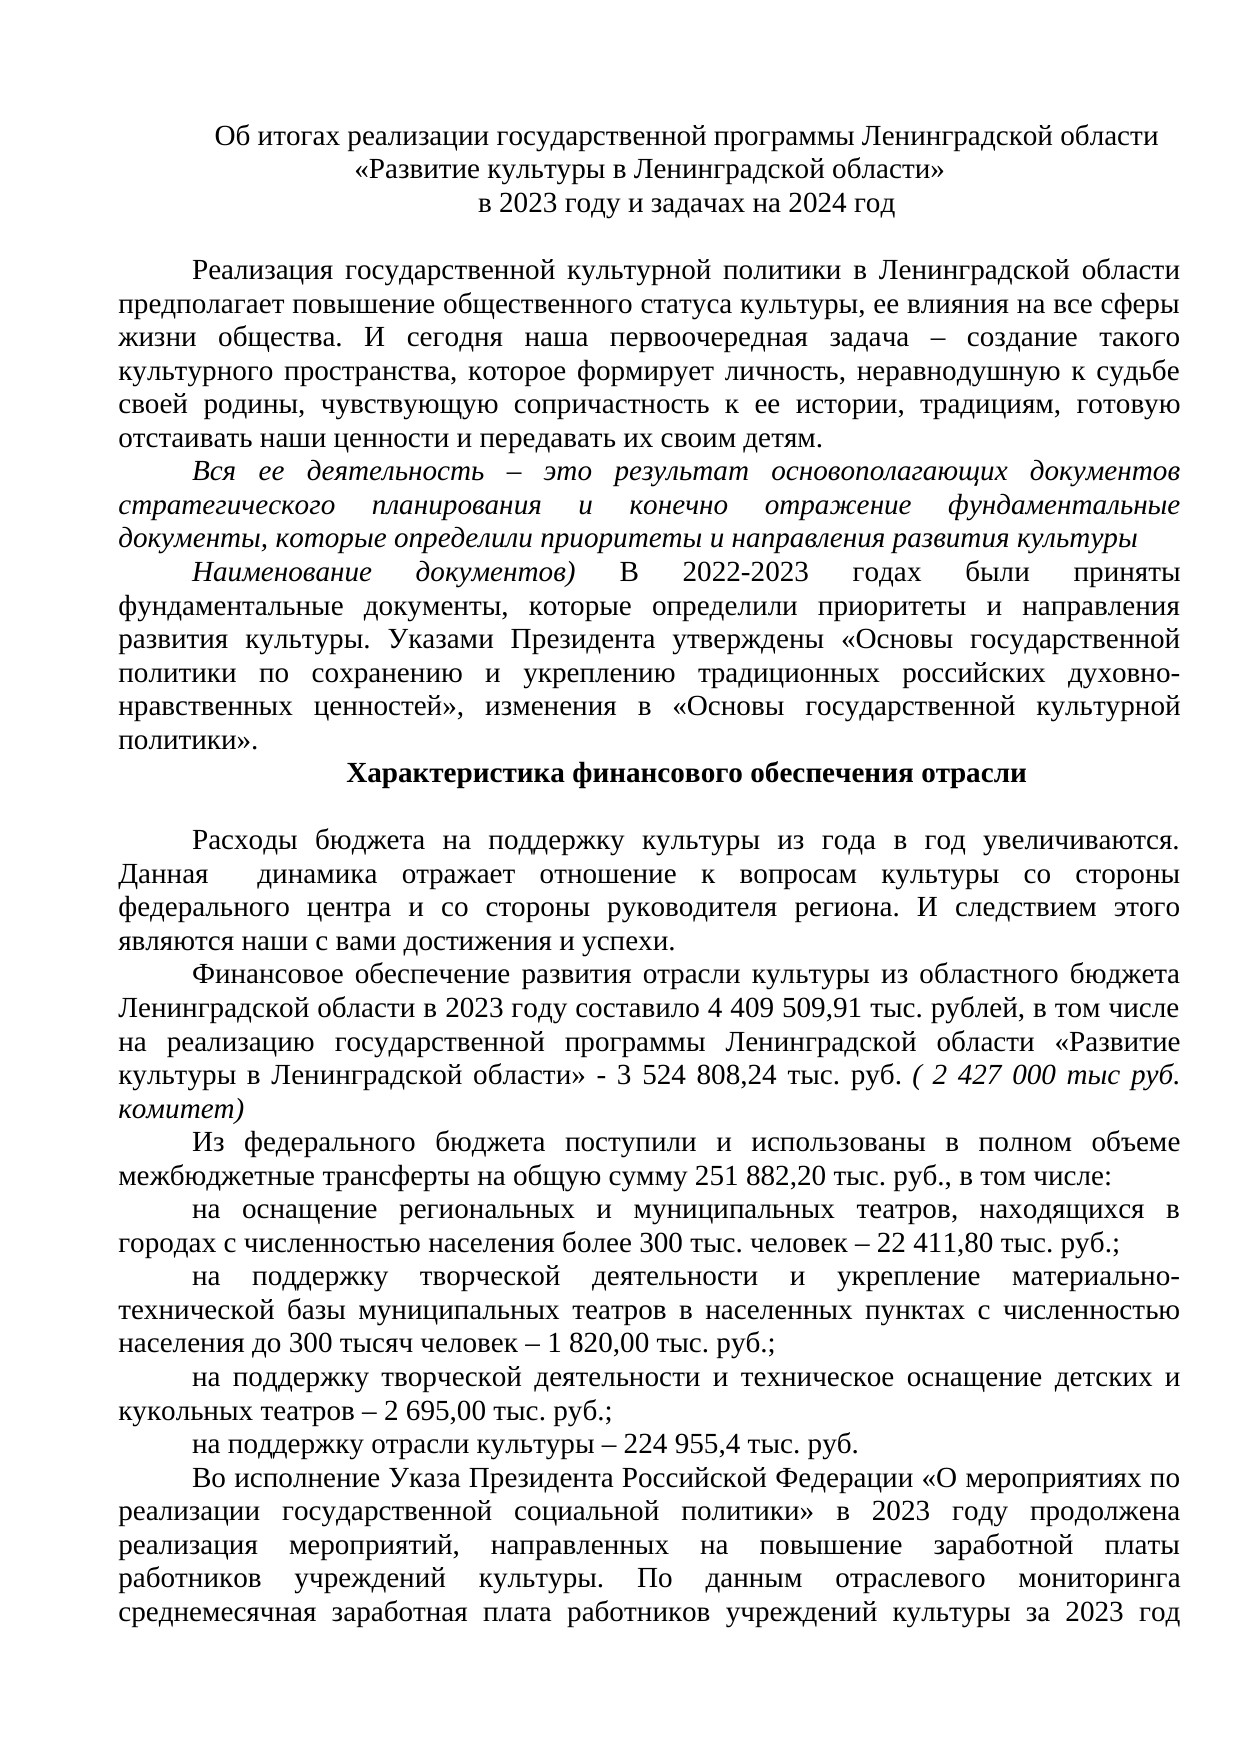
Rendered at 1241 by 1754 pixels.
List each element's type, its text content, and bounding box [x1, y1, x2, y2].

text на поддержку творческой деятельности и укрепление материально-технической базы муниципальных театров в населенных пунктах с численностью населения до 300 тысяч человек – 1 820,00 тыс. руб.; [118, 1258, 1181, 1359]
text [118, 1460, 1181, 1627]
text на оснащение региональных и муниципальных театров, находящихся в городах с численностью населения более 300 тыс. человек – 22 411,80 тыс. руб.; [118, 1191, 1181, 1258]
text Финансовое обеспечение развития отрасли культуры из областного бюджета Ленинградской области в 2023 году составило 4 409 509,91 тыс. рублей, в том числе на реализацию государственной программы Ленинградской области «Развитие культуры в Ленинградской области» - 3 524 808,24 тыс. руб. ( 2 427 000 тыс руб. комитет) [118, 957, 1181, 1124]
text Об итогах реализации государственной программы Ленинградской области «Развитие культуры в Ленинградской области» [118, 118, 1181, 185]
text Реализация государственной культурной политики в Ленинградской области предполагает повышение общественного статуса культуры, ее влияния на все сферы жизни общества. И сегодня наша первоочередная задача – создание такого культурного пространства, которое формирует личность, неравнодушную к судьбе своей родины, чувствующую сопричастность к ее истории, традициям, готовую отстаивать наши ценности и передавать их своим детям. [118, 252, 1181, 453]
text Характеристика финансового обеспечения отрасли [118, 755, 1181, 789]
text Вся ее деятельность – это результат основополагающих документов стратегического планирования и конечно отражение фундаментальные документы, которые определили приоритеты и направления развития культуры [118, 453, 1181, 554]
text в 2023 году и задачах на 2024 год [118, 185, 1181, 219]
text на поддержку творческой деятельности и техническое оснащение детских и кукольных театров – 2 695,00 тыс. руб.; [118, 1359, 1181, 1426]
text Наименование документов) В 2022-2023 годах были приняты фундаментальные документы, которые определили приоритеты и направления развития культуры. Указами Президента утверждены «Основы государственной политики по сохранению и укреплению традиционных российских духовно-нравственных ценностей», изменения в «Основы государственной культурной политики». [118, 554, 1181, 755]
text Расходы бюджета на поддержку культуры из года в год увеличиваются. Данная динамика отражает отношение к вопросам культуры со стороны федерального центра и со стороны руководителя региона. И следствием этого являются наши с вами достижения и успехи. [118, 822, 1181, 957]
text на поддержку отрасли культуры – 224 955,4 тыс. руб. [118, 1426, 1181, 1460]
text Из федерального бюджета поступили и использованы в полном объеме межбюджетные трансферты на общую сумму 251 882,20 тыс. руб., в том числе: [118, 1124, 1181, 1191]
